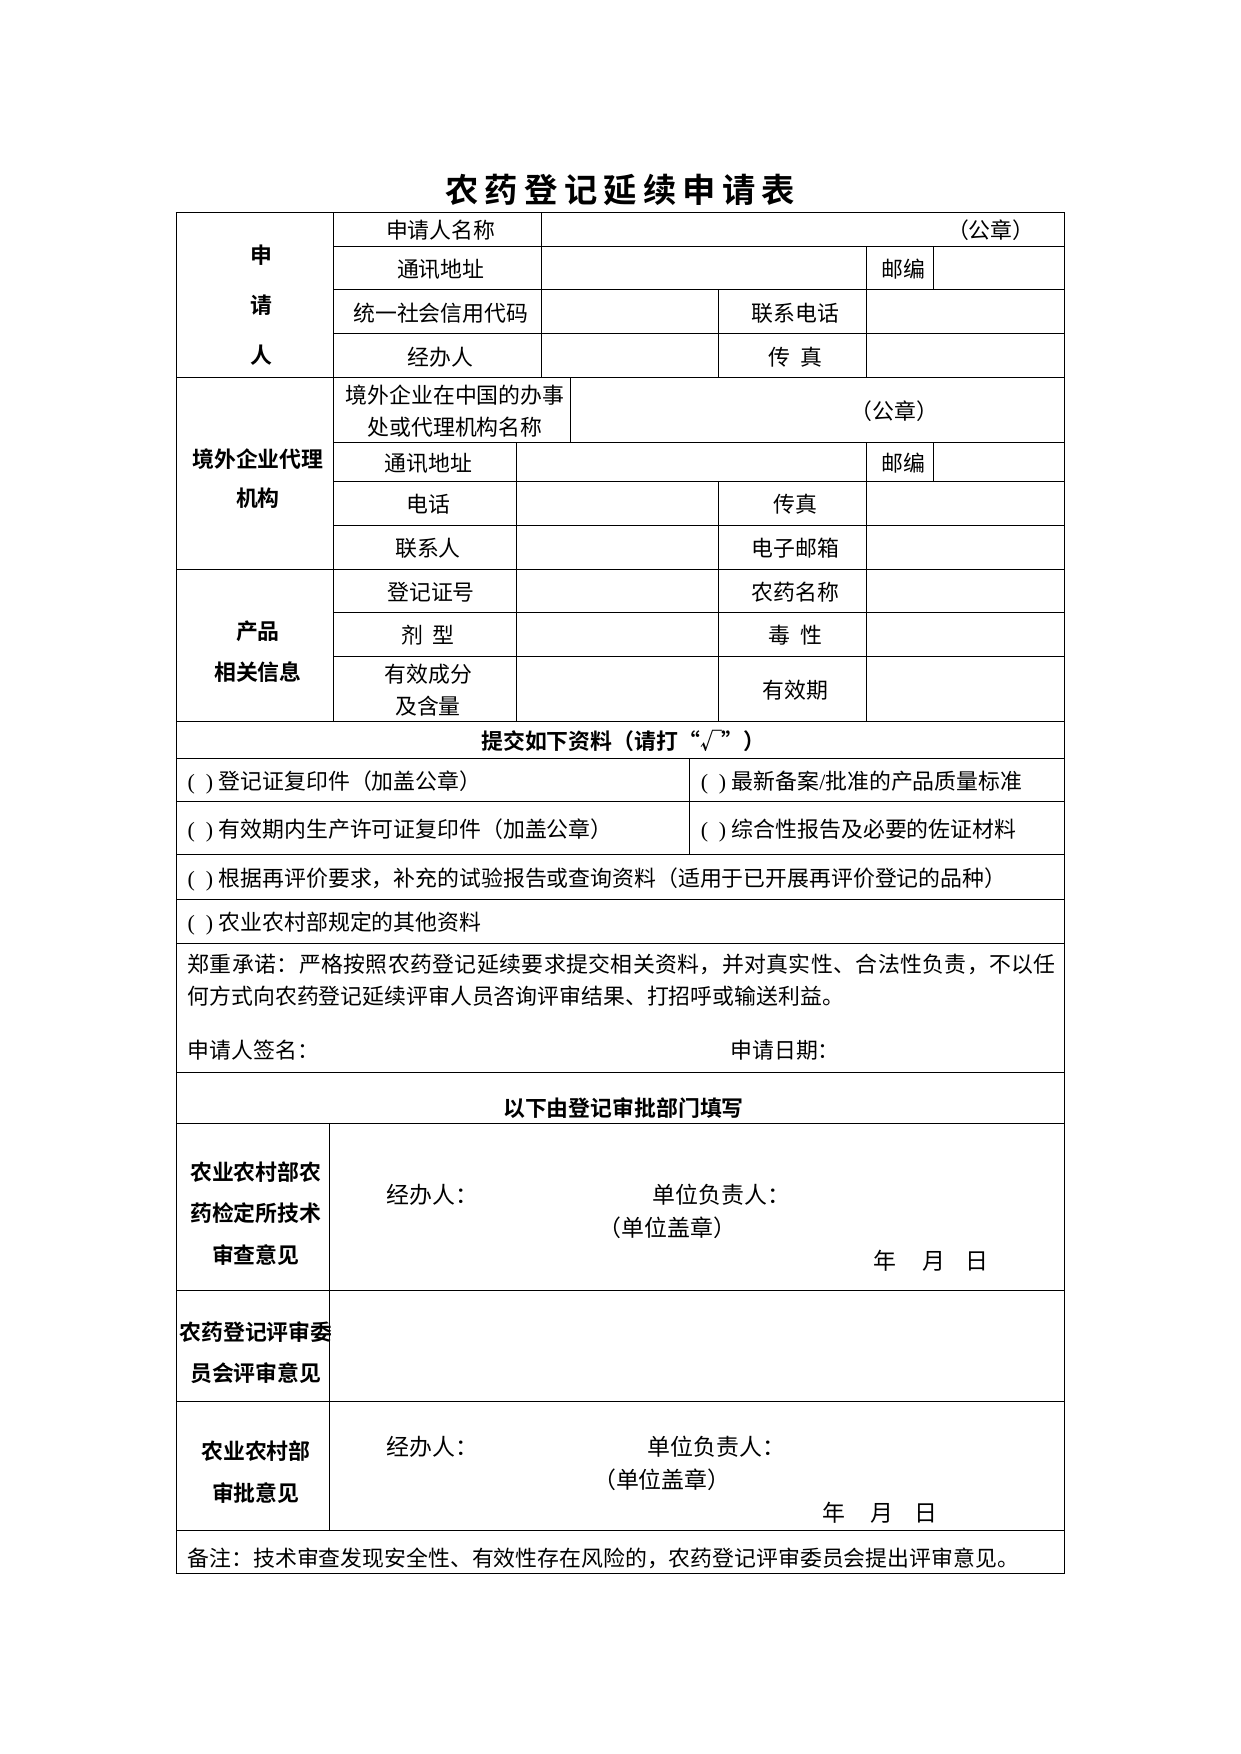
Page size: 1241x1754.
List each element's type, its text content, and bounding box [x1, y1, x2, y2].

table_cell [867, 613, 1064, 656]
table_cell 农药名称 [719, 570, 866, 612]
table_cell [542, 334, 718, 377]
table_cell ( ) 有效期内生产许可证复印件（加盖公章） [177, 802, 689, 854]
table_cell 邮编 [867, 247, 933, 289]
table_header 申 请 人 [177, 213, 333, 377]
table_cell [867, 526, 1064, 569]
table_cell 经办人 [334, 334, 541, 377]
table_cell 联系人 [334, 526, 516, 569]
table_cell 农业农村部 审批意见 [177, 1402, 329, 1530]
table_cell 传真 [719, 482, 866, 524]
table_cell 联系电话 [719, 290, 866, 333]
table_cell ( ) 综合性报告及必要的佐证材料 [690, 802, 1064, 854]
table_header （公章） [542, 213, 1064, 246]
text 农药登记延续申请表 [187, 162, 1053, 212]
table_cell 农业农村部农药检定所技术审查意见 [177, 1124, 329, 1290]
table_cell ( ) 登记证复印件（加盖公章） [177, 759, 689, 801]
table_cell 申请日期： [719, 1015, 1064, 1072]
table_cell 提交如下资料（请打“√”） [177, 722, 1064, 758]
table_cell 统一社会信用代码 [334, 290, 541, 333]
table_cell [542, 247, 866, 289]
table_cell 电子邮箱 [719, 526, 866, 569]
table_cell [517, 526, 718, 569]
table_cell ( ) 根据再评价要求，补充的试验报告或查询资料（适用于已开展再评价登记的品种） [177, 855, 1064, 899]
table_cell 毒 性 [719, 613, 866, 656]
table_cell 通讯地址 [334, 443, 516, 481]
table_cell 传 真 [719, 334, 866, 377]
table_cell 有效成分 及含量 [334, 657, 516, 721]
table_cell [867, 290, 1064, 333]
table_cell [330, 1291, 1064, 1401]
table_cell [517, 657, 718, 721]
table_cell ( ) 农业农村部规定的其他资料 [177, 900, 1064, 942]
table_cell 以下由登记审批部门填写 [177, 1073, 1064, 1123]
table_cell 境外企业代理机构 [177, 378, 333, 569]
table_cell [517, 443, 866, 481]
table_cell [517, 613, 718, 656]
table_cell 备注：技术审查发现安全性、有效性存在风险的，农药登记评审委员会提出评审意见。 [177, 1531, 1064, 1572]
table_cell [867, 570, 1064, 612]
table_cell [517, 482, 718, 524]
table_cell [934, 247, 1064, 289]
table_cell 通讯地址 [334, 247, 541, 289]
table_cell [867, 334, 1064, 377]
table_cell 有效期 [719, 657, 866, 721]
table_header 申请人名称 [334, 213, 541, 246]
table_cell 农药登记评审委员会评审意见 [177, 1291, 329, 1401]
table_cell 经办人： 单位负责人： （单位盖章） 年 月 日 [330, 1124, 1064, 1290]
table_cell [867, 482, 1064, 524]
table_cell 境外企业在中国的办事处或代理机构名称 [334, 378, 570, 442]
table_cell [867, 657, 1064, 721]
table_cell 郑重承诺：严格按照农药登记延续要求提交相关资料，并对真实性、合法性负责，不以任何方式向农药登记延续评审人员咨询评审结果、打招呼或输送利益。 [177, 944, 1064, 1015]
table_cell [934, 443, 1064, 481]
table_cell 剂 型 [334, 613, 516, 656]
table_cell 登记证号 [334, 570, 516, 612]
table_cell 经办人： 单位负责人： （单位盖章） 年 月 日 [330, 1402, 1064, 1530]
table_cell 邮编 [867, 443, 933, 481]
table_cell 电话 [334, 482, 516, 524]
table_cell （公章） [571, 378, 1064, 442]
table_cell 产品 相关信息 [177, 570, 333, 721]
table_cell 申请人签名： [177, 1015, 719, 1072]
table_cell [542, 290, 718, 333]
table_cell [517, 570, 718, 612]
table_cell ( ) 最新备案/批准的产品质量标准 [690, 759, 1064, 801]
